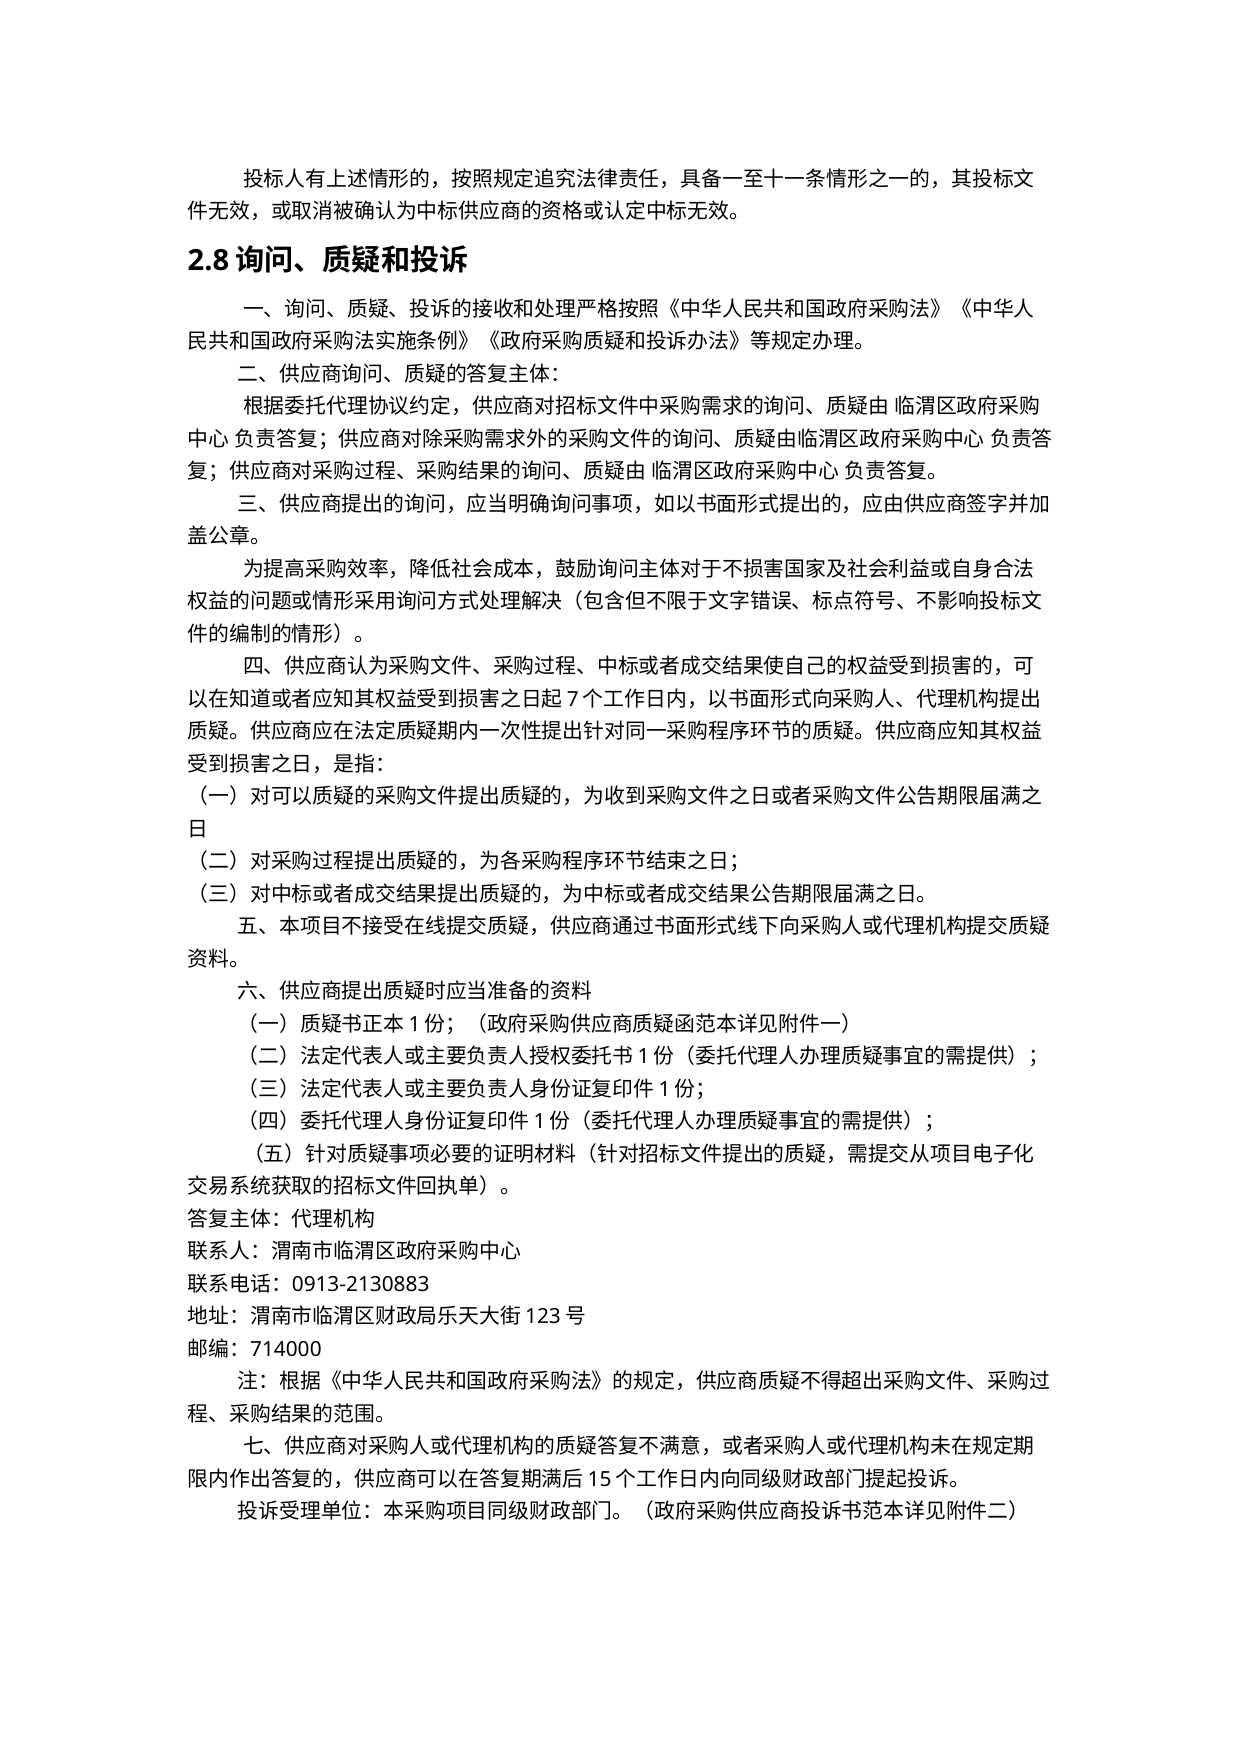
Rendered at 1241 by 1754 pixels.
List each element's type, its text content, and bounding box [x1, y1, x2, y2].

text （二）对采购过程提出质疑的，为各采购程序环节结束之日； [187, 844, 1053, 877]
text （五）针对质疑事项必要的证明材料（针对招标文件提出的质疑，需提交从项目电子化交易系统获取的招标文件回执单）。 [187, 1137, 1053, 1202]
text （三）法定代表人或主要负责人身份证复印件1份； [187, 1072, 1053, 1104]
text 投诉受理单位：本采购项目同级财政部门。（政府采购供应商投诉书范本详见附件二） [187, 1494, 1053, 1527]
text 七、供应商对采购人或代理机构的质疑答复不满意，或者采购人或代理机构未在规定期限内作出答复的，供应商可以在答复期满后15个工作日内向同级财政部门提起投诉。 [187, 1429, 1053, 1494]
text 二、供应商询问、质疑的答复主体： [187, 357, 1053, 389]
text 2.8询问、质疑和投诉 [187, 227, 1053, 292]
text 联系电话：0913-2130883 [187, 1267, 1053, 1299]
text （一）质疑书正本1份；（政府采购供应商质疑函范本详见附件一） [187, 1007, 1053, 1039]
text 联系人：渭南市临渭区政府采购中心 [187, 1234, 1053, 1267]
text 地址：渭南市临渭区财政局乐天大街123号 [187, 1299, 1053, 1332]
text 答复主体：代理机构 [187, 1202, 1053, 1234]
text 注：根据《中华人民共和国政府采购法》的规定，供应商质疑不得超出采购文件、采购过程、采购结果的范围。 [187, 1364, 1053, 1429]
text （一）对可以质疑的采购文件提出质疑的，为收到采购文件之日或者采购文件公告期限届满之日 [187, 779, 1053, 844]
text 四、供应商认为采购文件、采购过程、中标或者成交结果使自己的权益受到损害的，可以在知道或者应知其权益受到损害之日起7个工作日内，以书面形式向采购人、代理机构提出质疑。供应商应在法定质疑期内一次性提出针对同一采购程序环节的质疑。供应商应知其权益受到损害之日，是指： [187, 649, 1053, 779]
text （二）法定代表人或主要负责人授权委托书1份（委托代理人办理质疑事宜的需提供）； [187, 1039, 1053, 1072]
text （四）委托代理人身份证复印件1份（委托代理人办理质疑事宜的需提供）； [187, 1104, 1053, 1137]
text 六、供应商提出质疑时应当准备的资料 [187, 974, 1053, 1007]
text 投标人有上述情形的，按照规定追究法律责任，具备一至十一条情形之一的，其投标文件无效，或取消被确认为中标供应商的资格或认定中标无效。 [187, 162, 1053, 227]
text 五、本项目不接受在线提交质疑，供应商通过书面形式线下向采购人或代理机构提交质疑资料。 [187, 909, 1053, 974]
text 为提高采购效率，降低社会成本，鼓励询问主体对于不损害国家及社会利益或自身合法权益的问题或情形采用询问方式处理解决（包含但不限于文字错误、标点符号、不影响投标文件的编制的情形）。 [187, 552, 1053, 649]
text 三、供应商提出的询问，应当明确询问事项，如以书面形式提出的，应由供应商签字并加盖公章。 [187, 487, 1053, 552]
text 根据委托代理协议约定，供应商对招标文件中采购需求的询问、质疑由 临渭区政府采购中心 负责答复；供应商对除采购需求外的采购文件的询问、质疑由临渭区政府采购中心 负责答复；供应商对采购过程、采购结果的询问、质疑由 临渭区政府采购中心 负责答复。 [187, 389, 1053, 487]
text 邮编：714000 [187, 1332, 1053, 1364]
text 一、询问、质疑、投诉的接收和处理严格按照《中华人民共和国政府采购法》《中华人民共和国政府采购法实施条例》《政府采购质疑和投诉办法》等规定办理。 [187, 292, 1053, 357]
text （三）对中标或者成交结果提出质疑的，为中标或者成交结果公告期限届满之日。 [187, 877, 1053, 909]
